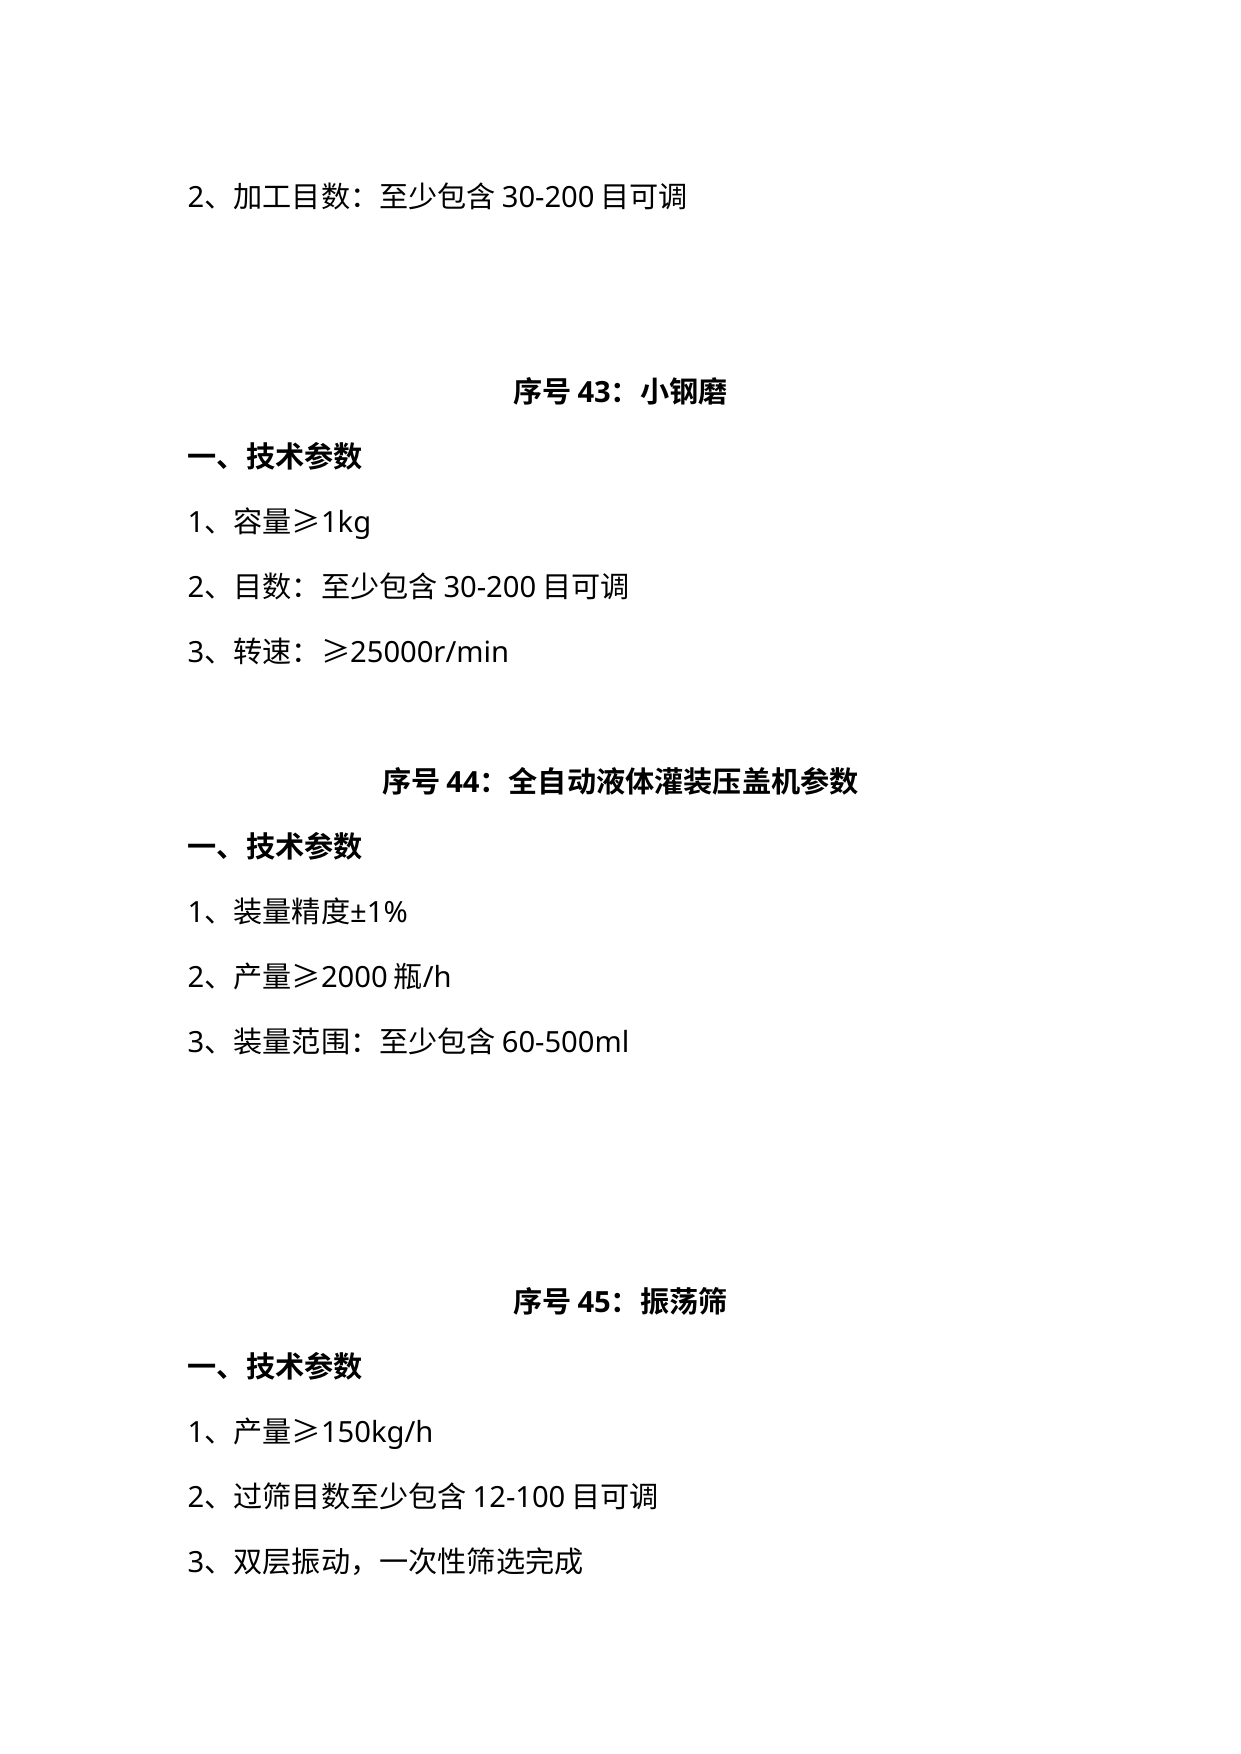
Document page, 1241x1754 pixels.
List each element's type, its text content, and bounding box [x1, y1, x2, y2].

list 1、装量精度±1% [187, 877, 1053, 942]
list 3、转速：≥25000r/min [187, 617, 1053, 682]
list 一、技术参数 [187, 812, 1053, 877]
list 序号45：振荡筛 [187, 1267, 1053, 1332]
list 3、装量范围：至少包含60-500ml [187, 1007, 1053, 1072]
list 2、目数：至少包含30-200目可调 [187, 552, 1053, 617]
list 3、双层振动，一次性筛选完成 [187, 1527, 1053, 1592]
list 2、加工目数：至少包含30-200目可调 [187, 162, 1053, 227]
list 2、过筛目数至少包含12-100目可调 [187, 1462, 1053, 1527]
list 一、技术参数 [187, 1332, 1053, 1397]
list 序号43：小钢磨 [187, 357, 1053, 422]
list 一、技术参数 [187, 422, 1053, 487]
list 序号44：全自动液体灌装压盖机参数 [187, 747, 1053, 812]
list 1、容量≥1kg [187, 487, 1053, 552]
list 1、产量≥150kg/h [187, 1397, 1053, 1462]
list 2、产量≥2000瓶/h [187, 942, 1053, 1007]
